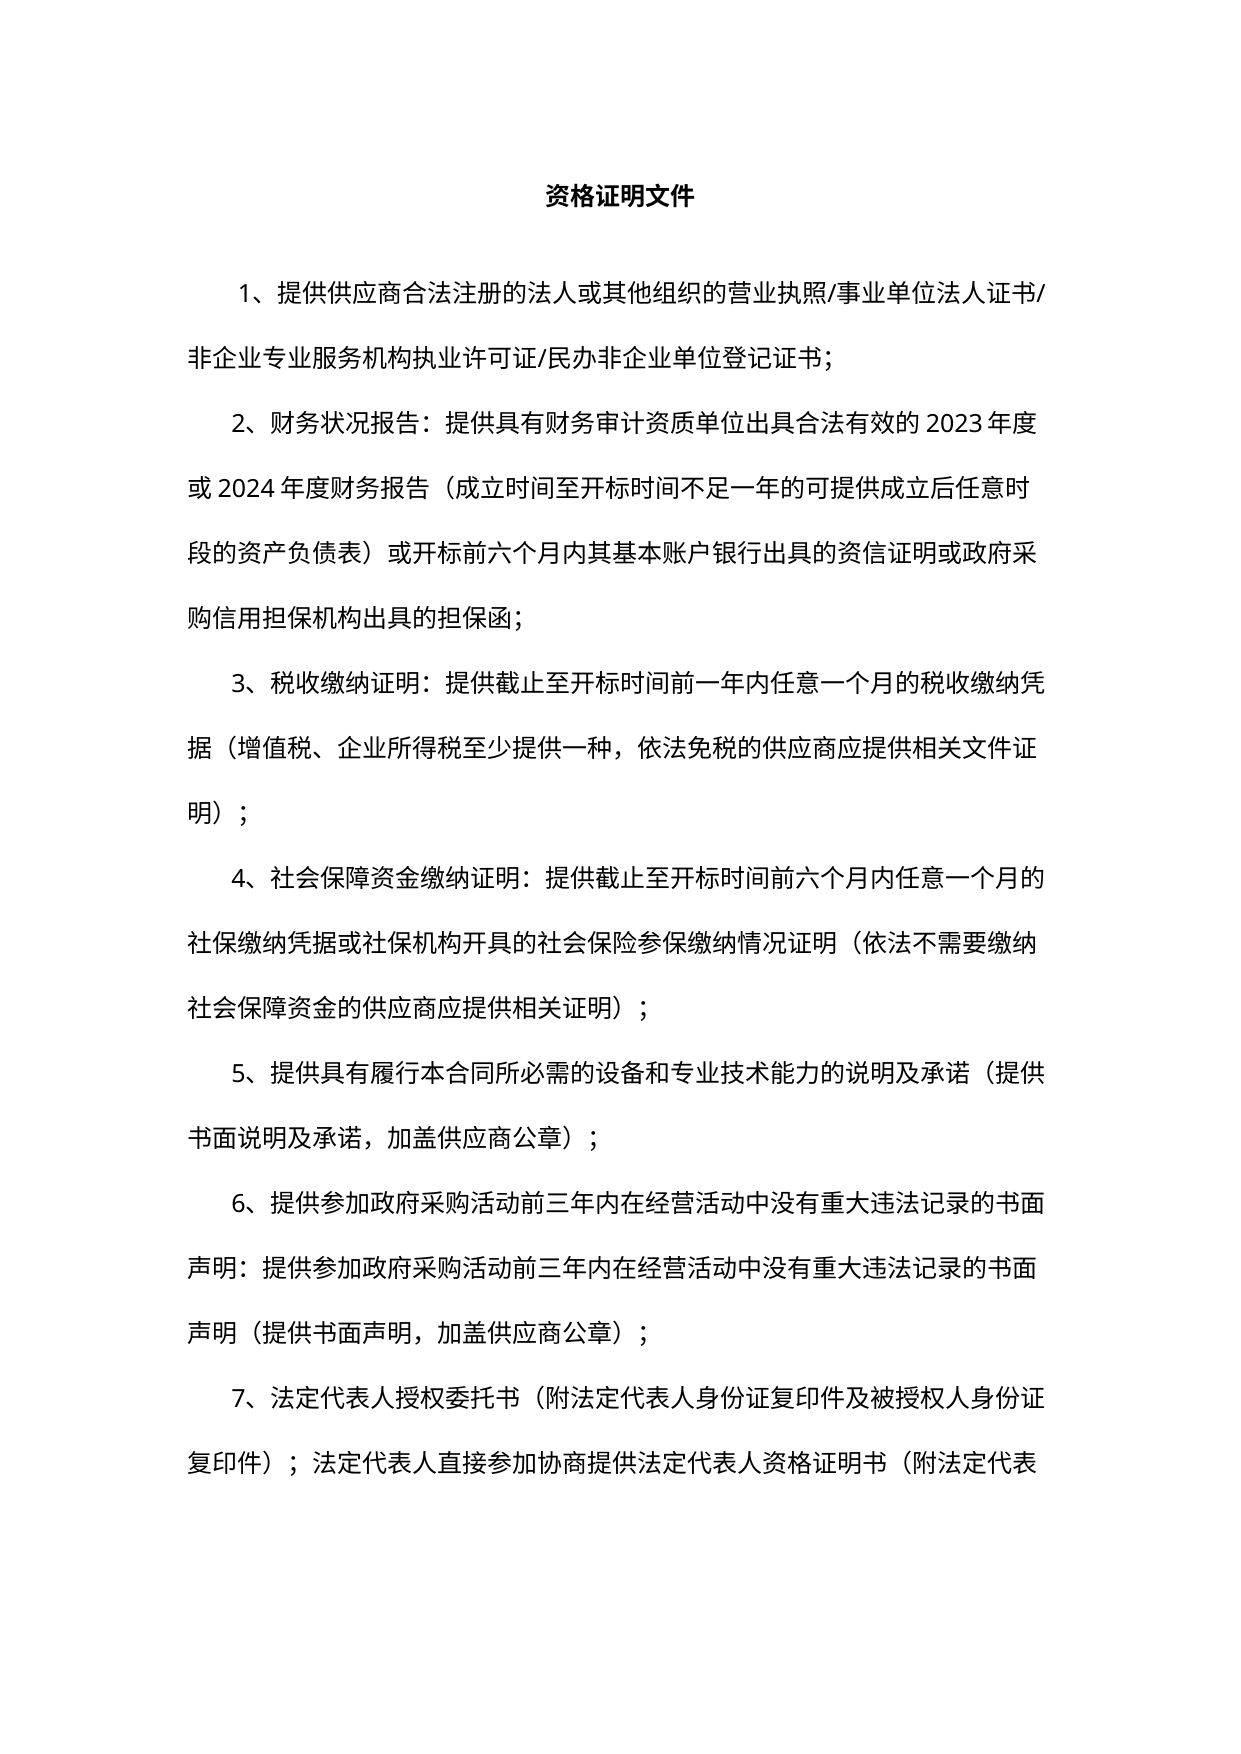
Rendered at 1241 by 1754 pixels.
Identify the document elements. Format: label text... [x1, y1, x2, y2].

text 3、税收缴纳证明：提供截止至开标时间前一年内任意一个月的税收缴纳凭据（增值税、企业所得税至少提供一种，依法免税的供应商应提供相关文件证明）； [187, 649, 1053, 844]
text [187, 1364, 1053, 1494]
text 6、提供参加政府采购活动前三年内在经营活动中没有重大违法记录的书面声明：提供参加政府采购活动前三年内在经营活动中没有重大违法记录的书面声明（提供书面声明，加盖供应商公章）； [187, 1169, 1053, 1364]
text 5、提供具有履行本合同所必需的设备和专业技术能力的说明及承诺（提供书面说明及承诺，加盖供应商公章）； [187, 1039, 1053, 1169]
text 4、社会保障资金缴纳证明：提供截止至开标时间前六个月内任意一个月的社保缴纳凭据或社保机构开具的社会保险参保缴纳情况证明（依法不需要缴纳社会保障资金的供应商应提供相关证明）； [187, 844, 1053, 1039]
text 2、财务状况报告：提供具有财务审计资质单位出具合法有效的2023年度或2024年度财务报告（成立时间至开标时间不足一年的可提供成立后任意时段的资产负债表）或开标前六个月内其基本账户银行出具的资信证明或政府采购信用担保机构出具的担保函； [187, 389, 1053, 649]
text 资格证明文件 [187, 162, 1053, 227]
text 1、提供供应商合法注册的法人或其他组织的营业执照/事业单位法人证书/非企业专业服务机构执业许可证/民办非企业单位登记证书； [187, 259, 1053, 389]
